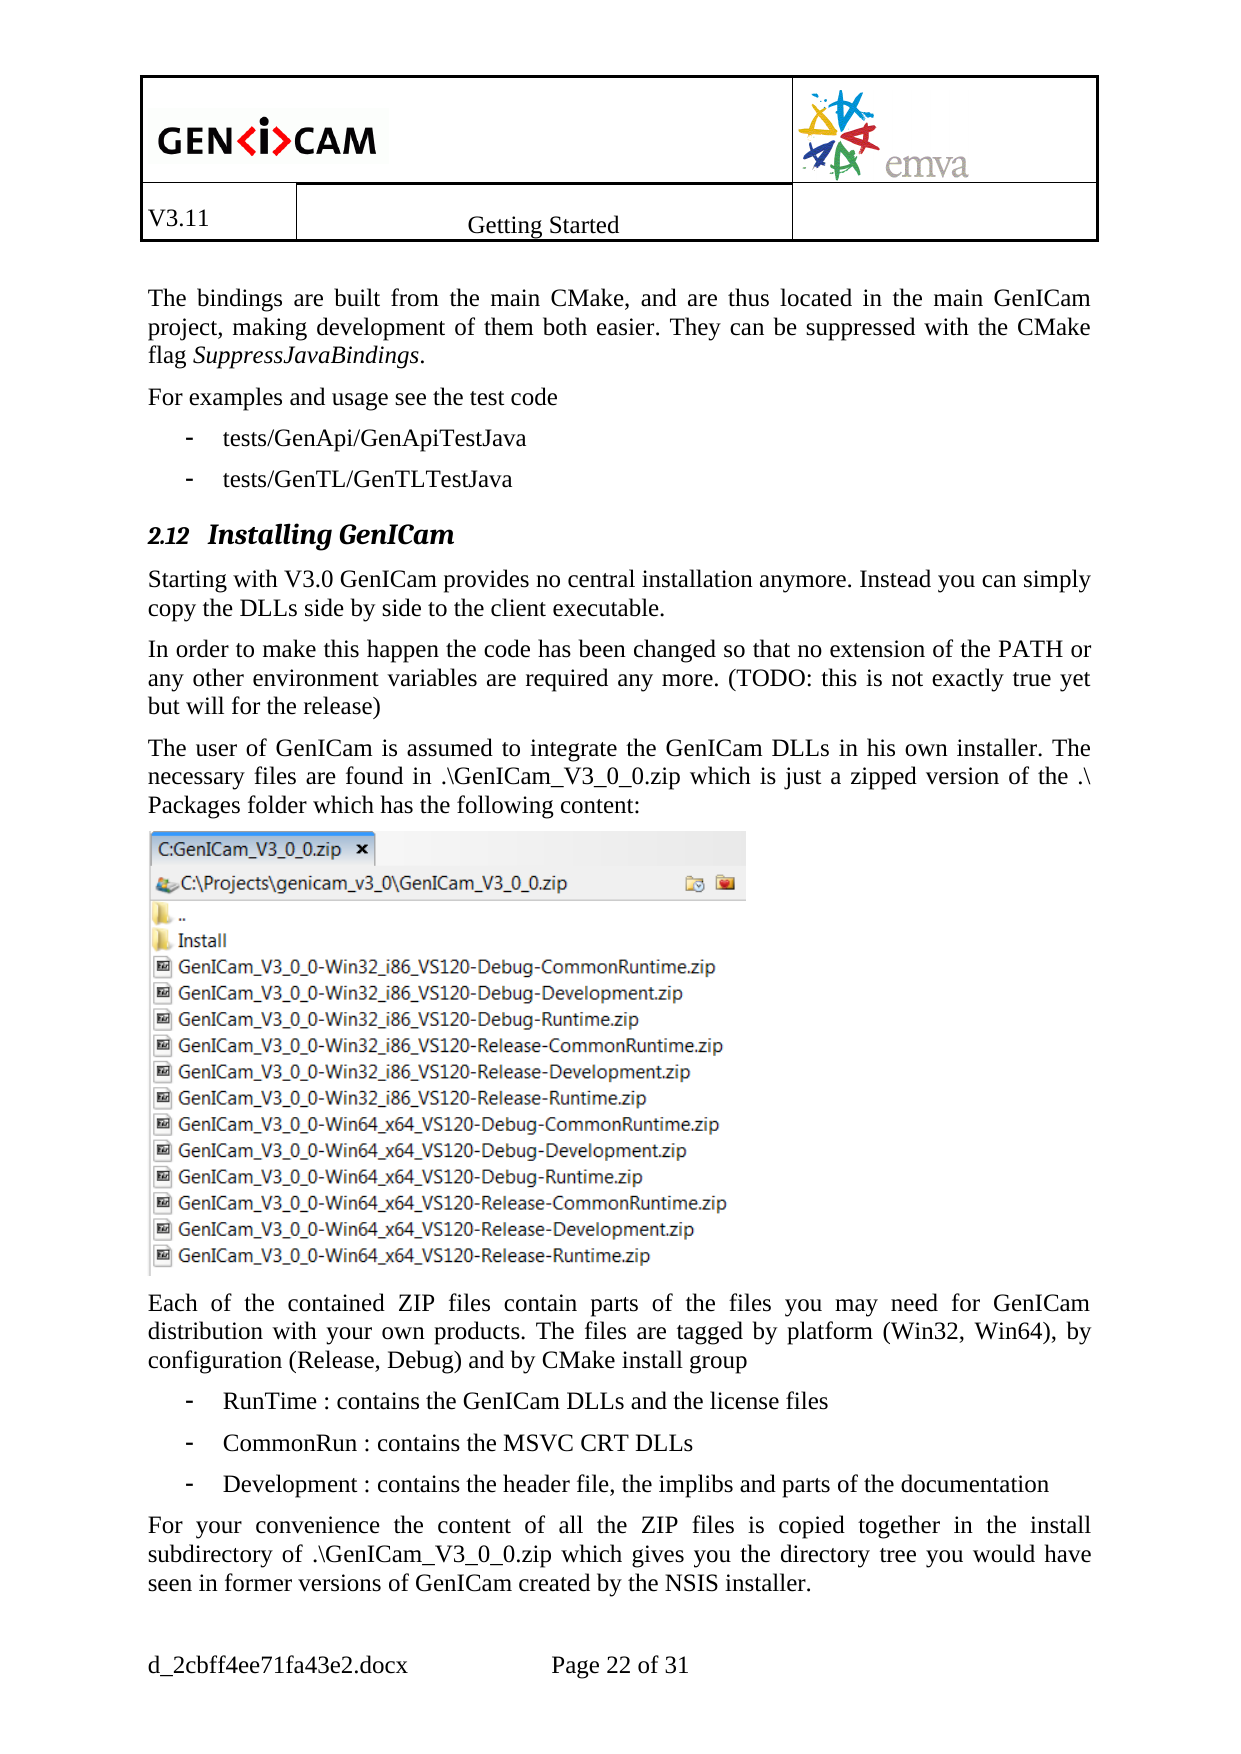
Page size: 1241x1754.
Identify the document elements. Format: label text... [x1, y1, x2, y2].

text For your convenience the content of all the ZIP files is copied together in the install subdirectory of .\GenICam_V3_0_0.zip which gives you the directory tree you would have seen in former versions of GenICam created by the NSIS installer. [148, 1510, 1092, 1596]
text In order to make this happen the code has been changed so that no extension of the PATH or any other environment variables are required any more. (TODO: this is not exactly true yet but will for the release) [148, 634, 1092, 720]
subtitle Installing GenICam [148, 518, 1092, 551]
picture [798, 90, 969, 182]
list CommonRun : contains the MSVC CRT DLLs [185, 1428, 1092, 1456]
text For examples and usage see the test code [148, 382, 1092, 410]
list tests/GenApi/GenApiTestJava [185, 423, 1092, 452]
list RunTime : contains the GenICam DLLs and the license files [185, 1386, 1092, 1415]
text Each of the contained ZIP files contain parts of the files you may need for GenICam distribution with your own products. The files are tagged by platform (Win32, Win64), by configuration (Release, Debug) and by CMake install group [148, 1288, 1092, 1374]
list tests/GenTL/GenTLTestJava [185, 464, 1092, 493]
list Development : contains the header file, the implibs and parts of the documentation [185, 1469, 1092, 1498]
text The bindings are built from the main CMake, and are thus located in the main GenICam project, making development of them both easier. They can be suppressed with the CMake flag SuppressJavaBindings. [148, 283, 1092, 369]
text The user of GenICam is assumed to integrate the GenICam DLLs in his own installer. The necessary files are found in .\GenICam_V3_0_0.zip which is just a zipped version of the .\Packages folder which has the following content: [148, 733, 1092, 819]
picture [147, 831, 746, 1276]
text Starting with V3.0 GenICam provides no central installation anymore. Instead you can simply copy the DLLs side by side to the client executable. [148, 564, 1092, 621]
